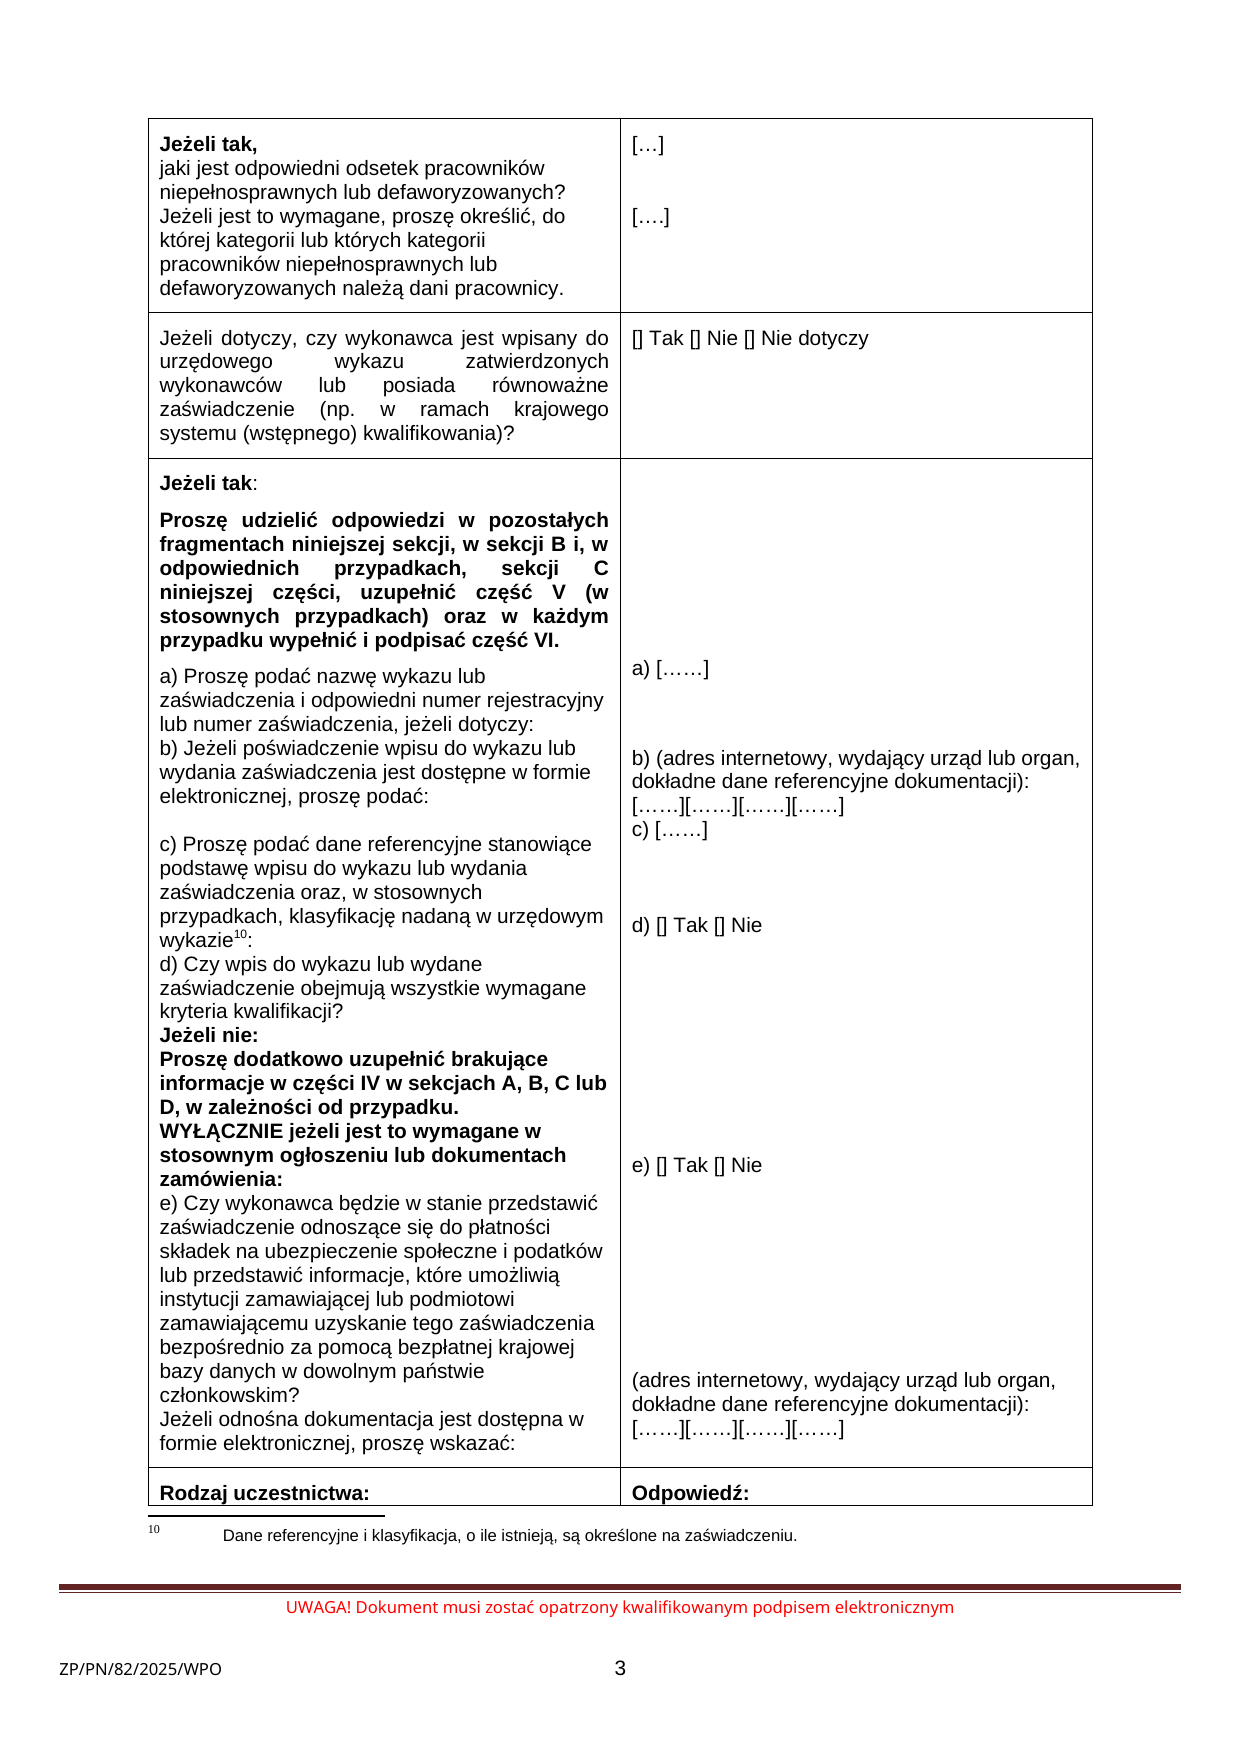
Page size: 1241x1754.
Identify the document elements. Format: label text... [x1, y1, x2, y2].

table_cell Jedynie w przypadku gdy zamówienie jest zastrzeżone: czy wykonawca jest zakładem pracy chronionej, „przedsiębiorstwem społecznym” lub czy będzie realizował zamówienie w ramach programów zatrudnienia chronionego? Jeżeli tak, jaki jest odpowiedni odsetek pracowników niepełnosprawnych lub defaworyzowanych? Jeżeli jest to wymagane, proszę określić, do której kategorii lub których kategorii pracowników niepełnosprawnych lub defaworyzowanych należą dani pracownicy. [149, 119, 620, 312]
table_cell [149, 1468, 620, 1504]
table_cell a) [……] b) (adres internetowy, wydający urząd lub organ, dokładne dane referencyjne dokumentacji): [……][……][……][……] c) [……] d) [] Tak [] Nie e) [] Tak [] Nie (adres internetowy, wydający urząd lub organ, dokładne dane referencyjne dokumentacji): [……][……][……][……] [621, 459, 1092, 1467]
table_cell Jeżeli dotyczy, czy wykonawca jest wpisany do urzędowego wykazu zatwierdzonych wykonawców lub posiada równoważne zaświadczenie (np. w ramach krajowego systemu (wstępnego) kwalifikowania)? [149, 313, 620, 458]
table_cell [] Tak [] Nie […] [….] [621, 119, 1092, 312]
table_cell [] Tak [] Nie [] Nie dotyczy [621, 313, 1092, 458]
table_cell Jeżeli tak: Proszę udzielić odpowiedzi w pozostałych fragmentach niniejszej sekcji, w sekcji B i, w odpowiednich przypadkach, sekcji C niniejszej części, uzupełnić część V (w stosownych przypadkach) oraz w każdym przypadku wypełnić i podpisać część VI. a) Proszę podać nazwę wykazu lub zaświadczenia i odpowiedni numer rejestracyjny lub numer zaświadczenia, jeżeli dotyczy: b) Jeżeli poświadczenie wpisu do wykazu lub wydania zaświadczenia jest dostępne w formie elektronicznej, proszę podać: c) Proszę podać dane referencyjne stanowiące podstawę wpisu do wykazu lub wydania zaświadczenia oraz, w stosownych przypadkach, klasyfikację nadaną w urzędowym wykazie: d) Czy wpis do wykazu lub wydane zaświadczenie obejmują wszystkie wymagane kryteria kwalifikacji? Jeżeli nie: Proszę dodatkowo uzupełnić brakujące informacje w części IV w sekcjach A, B, C lub D, w zależności od przypadku. WYŁĄCZNIE jeżeli jest to wymagane w stosownym ogłoszeniu lub dokumentach zamówienia: e) Czy wykonawca będzie w stanie przedstawić zaświadczenie odnoszące się do płatności składek na ubezpieczenie społeczne i podatków lub przedstawić informacje, które umożliwią instytucji zamawiającej lub podmiotowi zamawiającemu uzyskanie tego zaświadczenia bezpośrednio za pomocą bezpłatnej krajowej bazy danych w dowolnym państwie członkowskim? Jeżeli odnośna dokumentacja jest dostępna w formie elektronicznej, proszę wskazać: [149, 459, 620, 1467]
table_cell Odpowiedź: [621, 1468, 1092, 1504]
